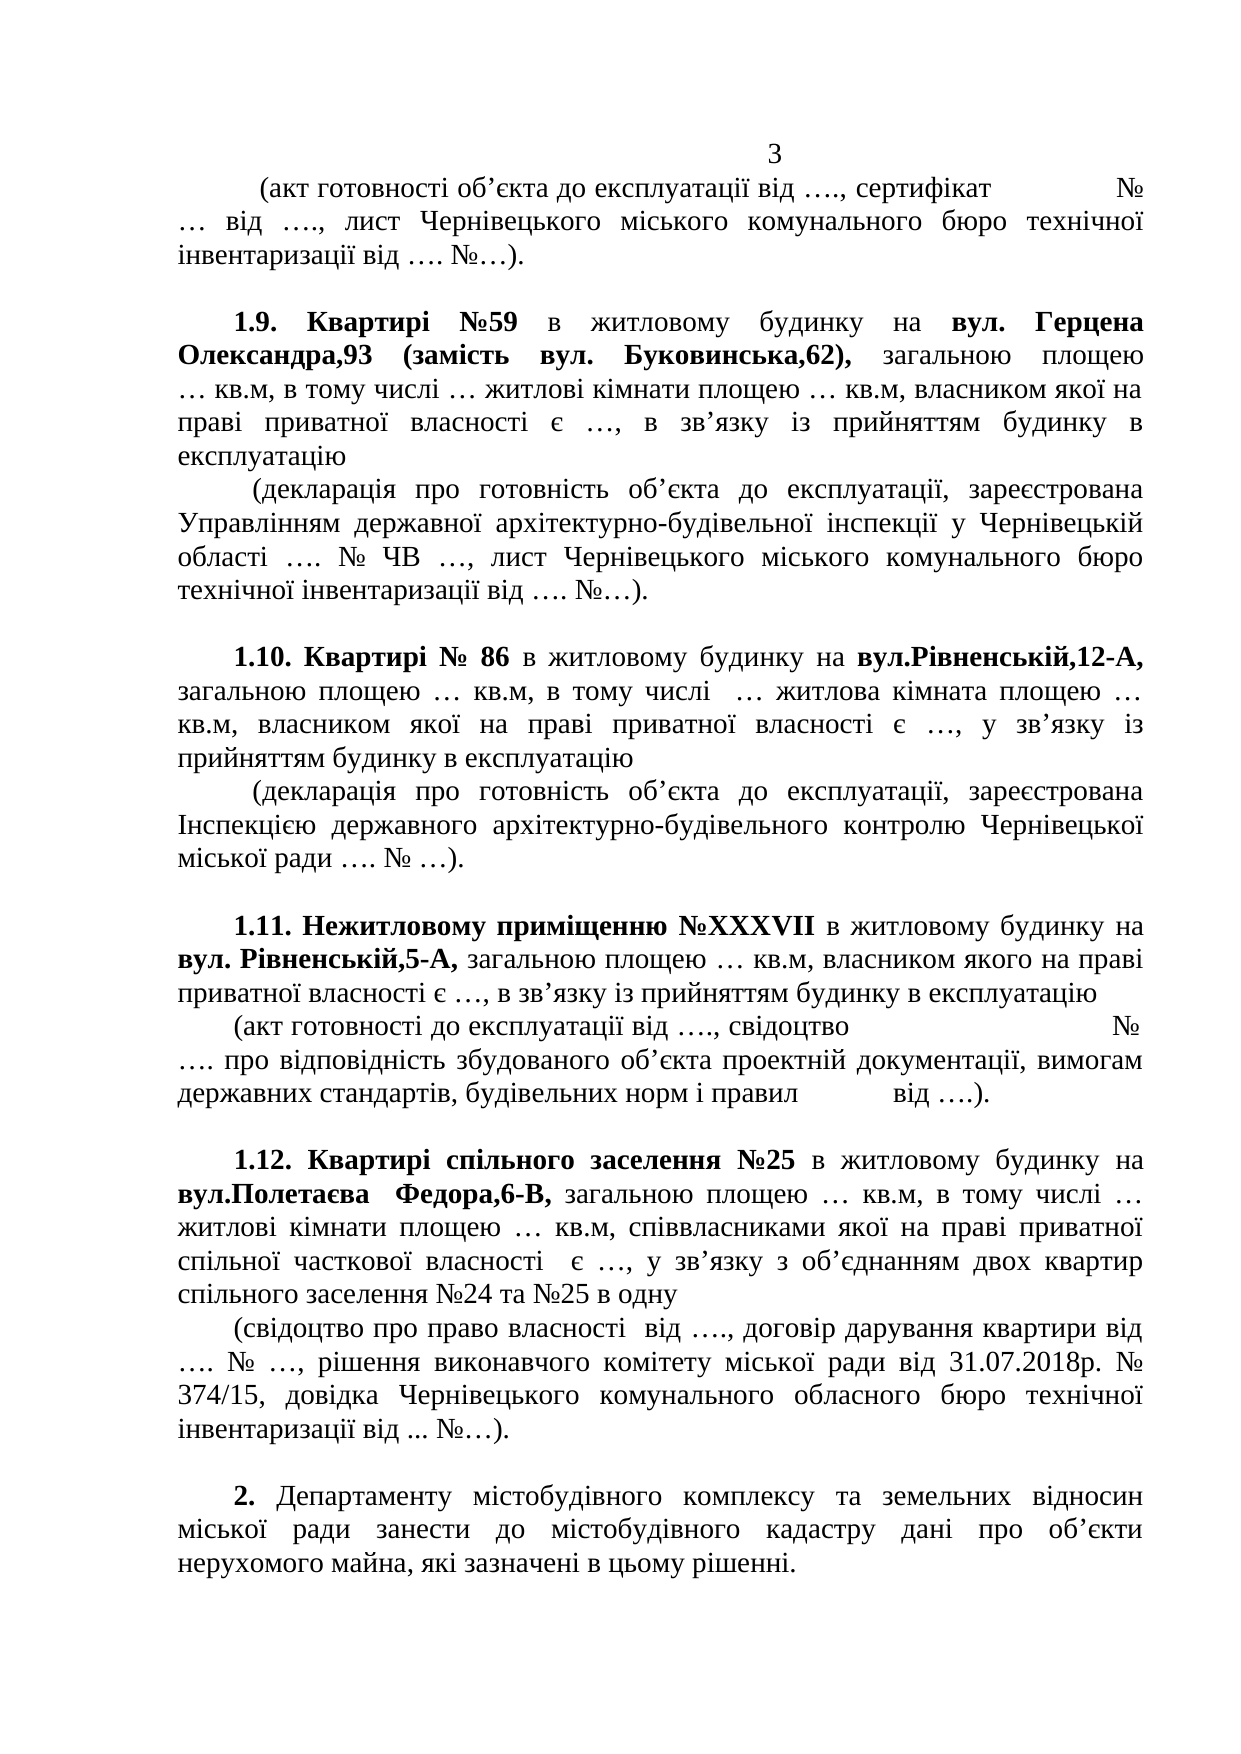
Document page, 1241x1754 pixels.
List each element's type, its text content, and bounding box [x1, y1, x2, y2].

text 1.12. Квартирі спільного заселення №25 в житловому будинку на вул.Полетаєва Федора,6-В, загальною площею … кв.м, в тому числі … житлові кімнати площею … кв.м, співвласниками якої на праві приватної спільної часткової власності є …, у зв’язку з об’єднанням двох квартир спільного заселення №24 та №25 в одну [177, 1142, 1144, 1310]
text 1.11. Нежитловому приміщенню №ХХХVІІ в житловому будинку на вул. Рівненській,5-А, загальною площею … кв.м, власником якого на праві приватної власності є …, в зв’язку із прийняттям будинку в експлуатацію [177, 908, 1144, 1008]
text 3 [767, 103, 1144, 170]
text (декларація про готовність об’єкта до експлуатації, зареєстрована Управлінням державної архітектурно-будівельної інспекції у Чернівецькій області …. № ЧВ …, лист Чернівецького міського комунального бюро технічної інвентаризації від …. №…). [177, 472, 1144, 606]
text (акт готовності до експлуатації від …., свідоцтво № …. про відповідність збудованого об’єкта проектній документації, вимогам державних стандартів, будівельних норм і правил від ….). [177, 1008, 1144, 1109]
text 1.10. Квартирі № 86 в житловому будинку на вул.Рівненській,12-А, загальною площею … кв.м, в тому числі … житлова кімната площею … кв.м, власником якої на праві приватної власності є …, у зв’язку із прийняттям будинку в експлуатацію [177, 639, 1144, 773]
text (акт готовності об’єкта до експлуатації від …., сертифікат № … від …., лист Чернівецького міського комунального бюро технічної інвентаризації від …. №…). [177, 170, 1144, 270]
text (декларація про готовність об’єкта до експлуатації, зареєстрована Інспекцією державного архітектурно-будівельного контролю Чернівецької міської ради …. № …). [177, 773, 1144, 874]
text (свідоцтво про право власності від …., договір дарування квартири від …. № …, рішення виконавчого комітету міської ради від 31.07.2018р. № 374/15, довідка Чернівецького комунального обласного бюро технічної інвентаризації від ... №…). [177, 1310, 1144, 1444]
text 2. Департаменту містобудівного комплексу та земельних відносин міської ради занести до містобудівного кадастру дані про об’єкти нерухомого майна, які зазначені в цьому рішенні. [177, 1478, 1144, 1578]
text 1.9. Квартирі №59 в житловому будинку на вул. Герцена Олександра,93 (замість вул. Буковинська,62), загальною площею … кв.м, в тому числі … житлові кімнати площею … кв.м, власником якої на праві приватної власності є …, в зв’язку із прийняттям будинку в експлуатацію [177, 304, 1144, 472]
